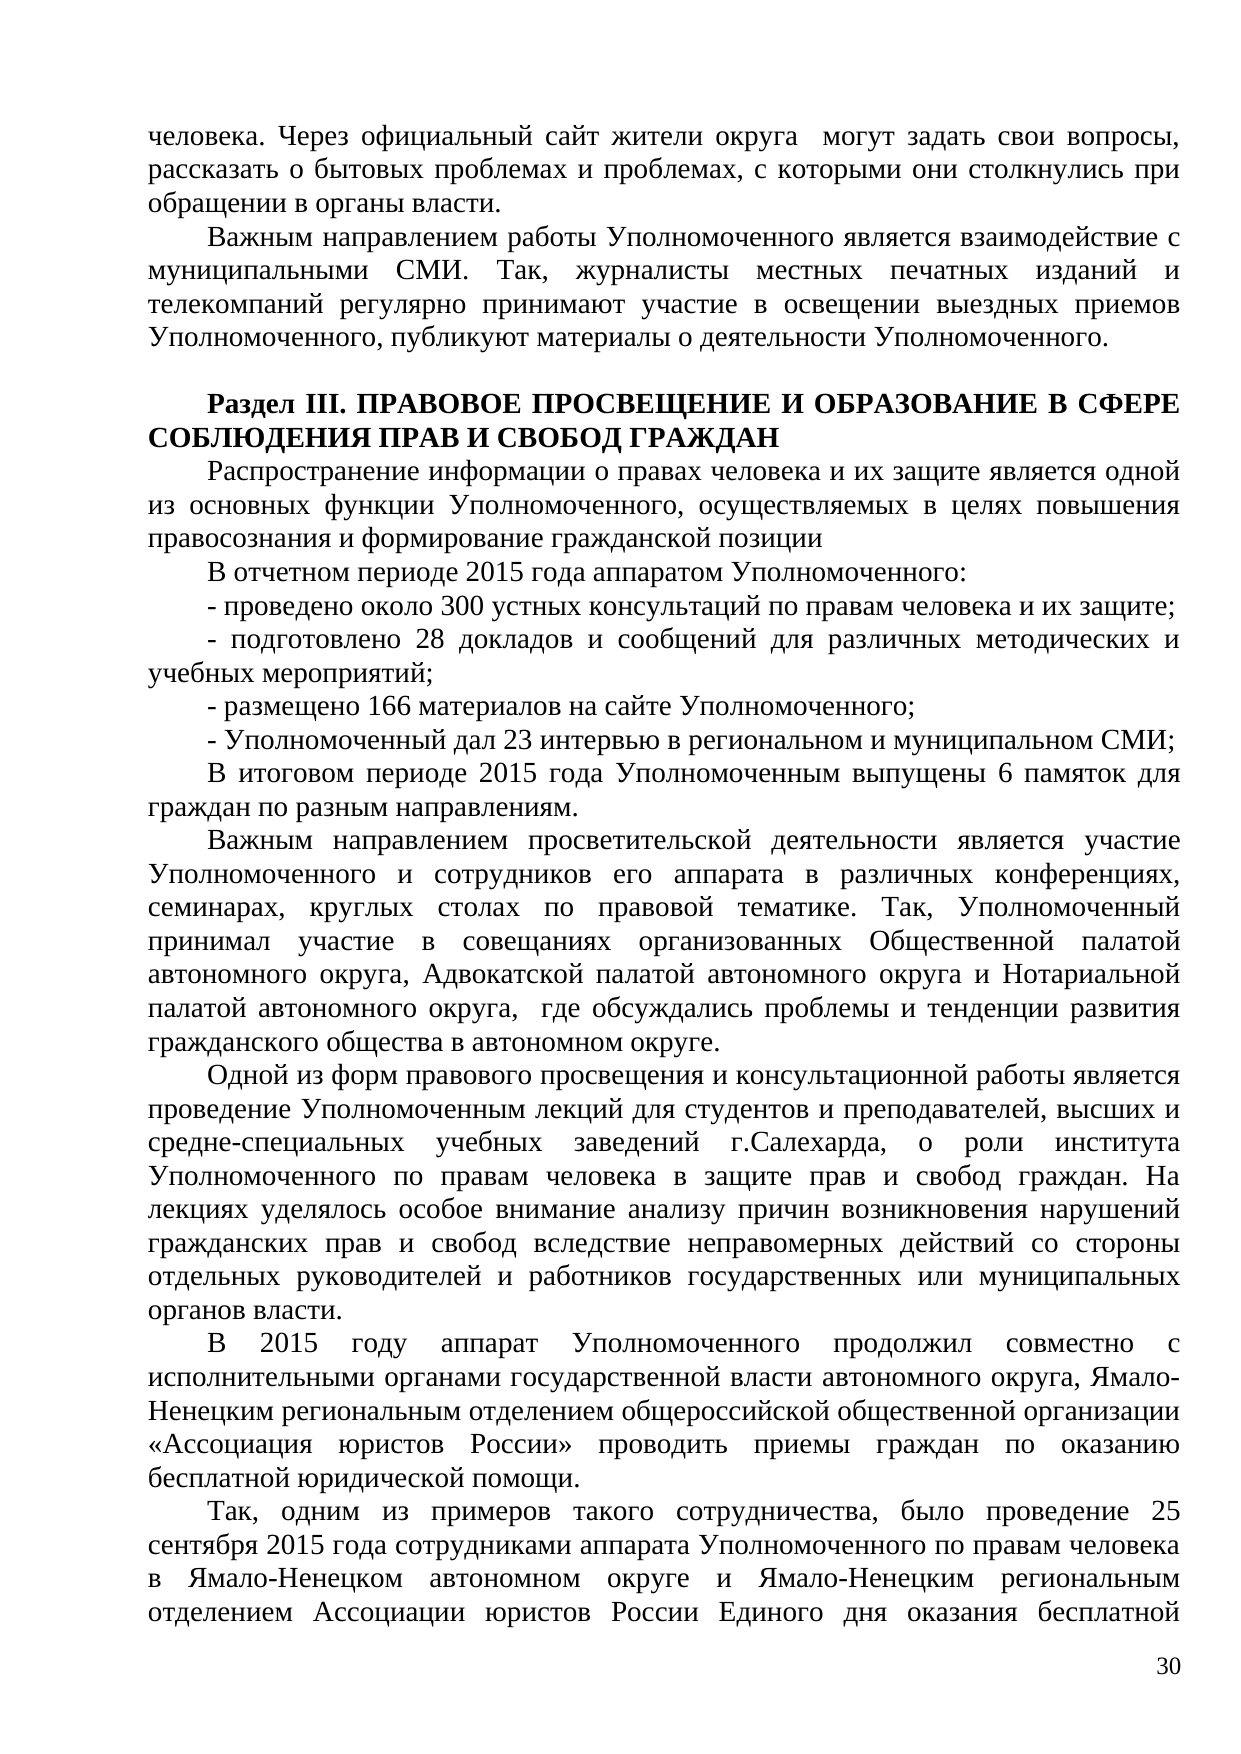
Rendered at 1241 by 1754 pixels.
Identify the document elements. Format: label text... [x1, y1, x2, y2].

text - проведено около 300 устных консультаций по правам человека и их защите; [148, 588, 1181, 621]
text Важным направлением работы Уполномоченного является взаимодействие с муниципальными СМИ. Так, журналисты местных печатных изданий и телекомпаний регулярно принимают участие в освещении выездных приемов Уполномоченного, публикуют материалы о деятельности Уполномоченного. [148, 219, 1181, 353]
text - Уполномоченный дал 23 интервью в региональном и муниципальном СМИ; [148, 722, 1181, 755]
text Распространение информации о правах человека и их защите является одной из основных функции Уполномоченного, осуществляемых в целях повышения правосознания и формирование гражданской позиции [148, 453, 1181, 554]
text - подготовлено 28 докладов и сообщений для различных методических и учебных мероприятий; [148, 621, 1181, 688]
text Одной из форм правового просвещения и консультационной работы является проведение Уполномоченным лекций для студентов и преподавателей, высших и средне-специальных учебных заведений г.Салехарда, о роли института Уполномоченного по правам человека в защите прав и свобод граждан. На лекциях уделялось особое внимание анализу причин возникновения нарушений гражданских прав и свобод вследствие неправомерных действий со стороны отдельных руководителей и работников государственных или муниципальных органов власти. [148, 1057, 1181, 1326]
text Раздел III. ПРАВОВОЕ ПРОСВЕЩЕНИЕ И ОБРАЗОВАНИЕ В СФЕРЕ СОБЛЮДЕНИЯ ПРАВ И СВОБОД ГРАЖДАН [148, 386, 1181, 453]
text - размещено 166 материалов на сайте Уполномоченного; [148, 688, 1181, 722]
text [148, 1493, 1181, 1627]
text В 2015 году аппарат Уполномоченного продолжил совместно с исполнительными органами государственной власти автономного округа, Ямало-Ненецким региональным отделением общероссийской общественной организации «Ассоциация юристов России» проводить приемы граждан по оказанию бесплатной юридической помощи. [148, 1326, 1181, 1493]
text Важным направлением просветительской деятельности является участие Уполномоченного и сотрудников его аппарата в различных конференциях, семинарах, круглых столах по правовой тематике. Так, Уполномоченный принимал участие в совещаниях организованных Общественной палатой автономного округа, Адвокатской палатой автономного округа и Нотариальной палатой автономного округа, где обсуждались проблемы и тенденции развития гражданского общества в автономном округе. [148, 822, 1181, 1057]
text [148, 118, 1181, 219]
text В итоговом периоде 2015 года Уполномоченным выпущены 6 памяток для граждан по разным направлениям. [148, 755, 1181, 822]
text В отчетном периоде 2015 года аппаратом Уполномоченного: [148, 554, 1181, 588]
